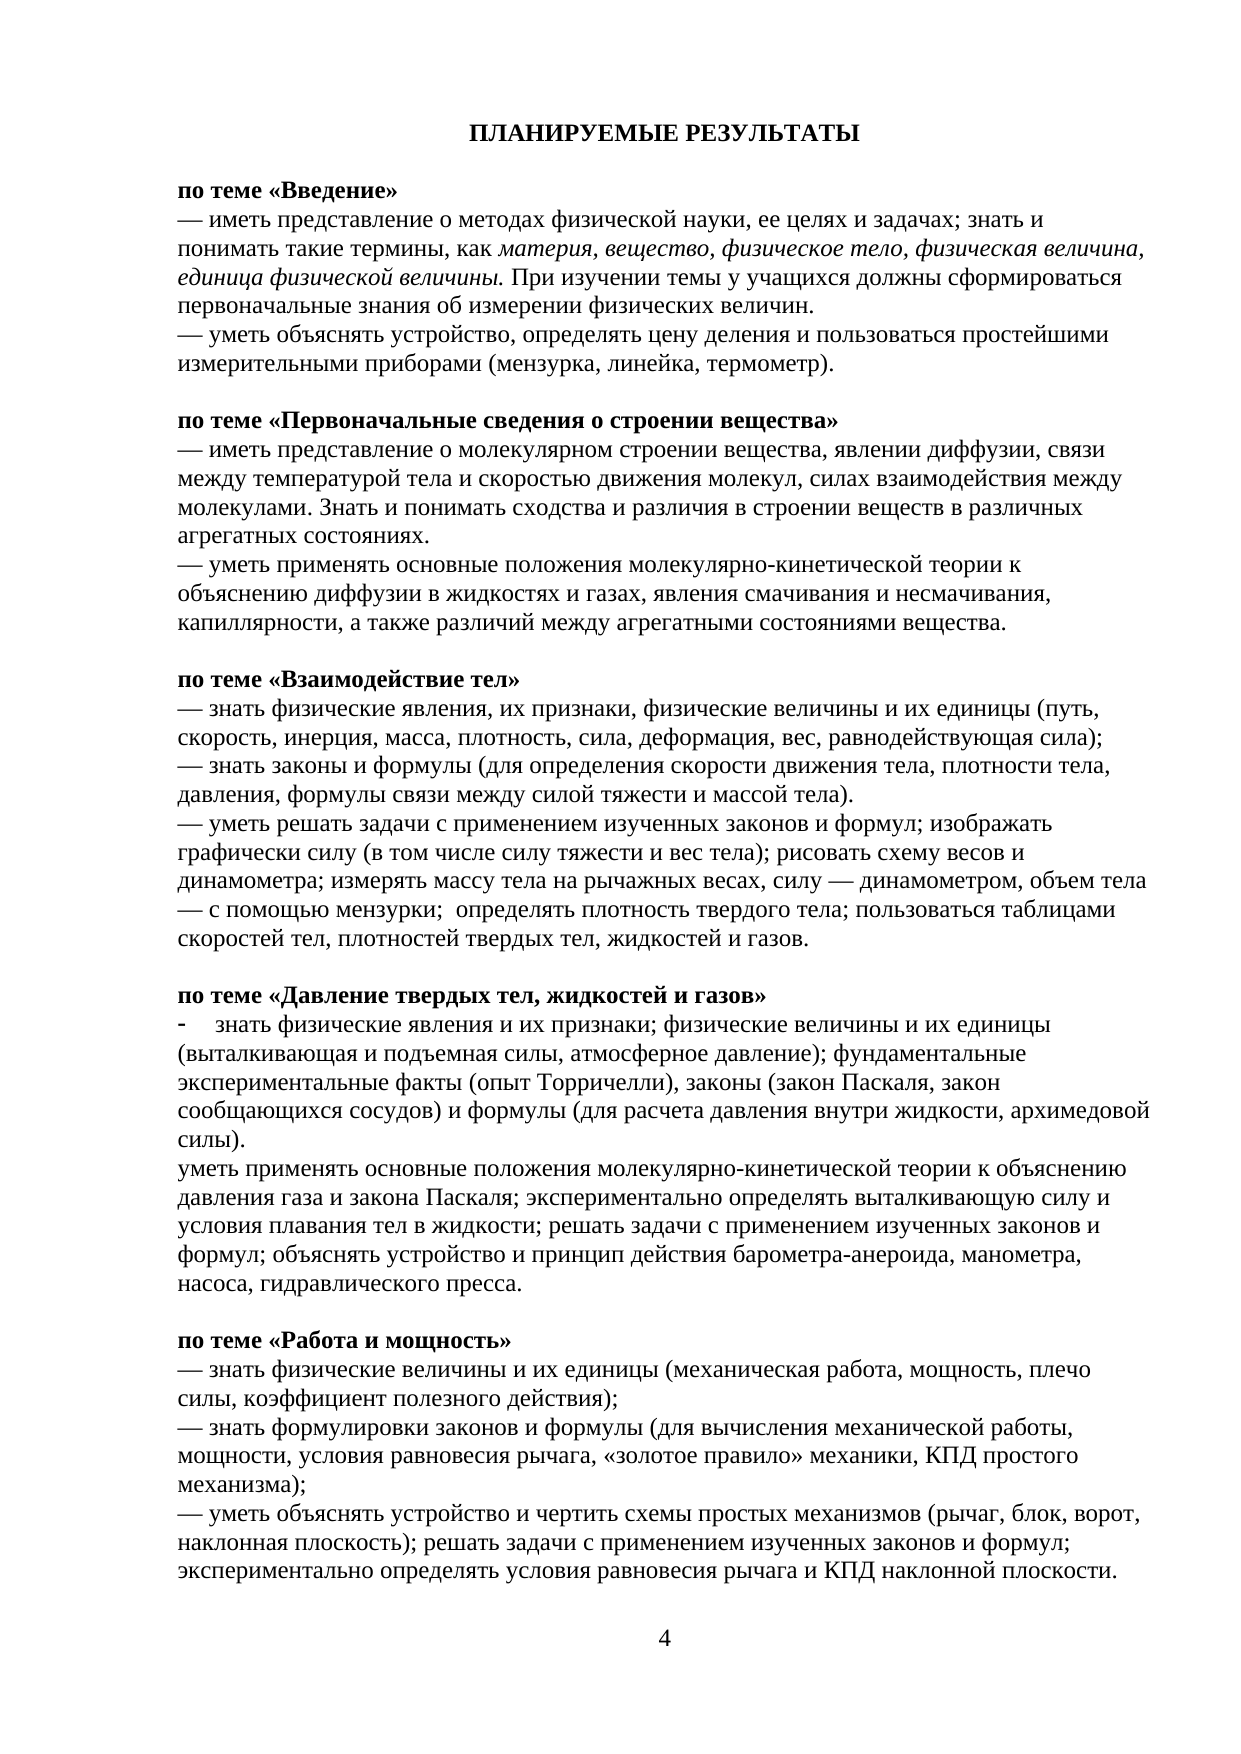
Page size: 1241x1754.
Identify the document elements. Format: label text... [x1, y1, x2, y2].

text — уметь объяснять устройство, определять цену деления и пользоваться простейшими измерительными приборами (мензурка, линейка, термометр). [177, 319, 1152, 377]
text — уметь объяснять устройство и чертить схемы простых механизмов (рычаг, блок, ворот, наклонная плоскость); решать задачи с применением изученных законов и формул; экспериментально определять условия равновесия рычага и КПД наклонной плоскости. [177, 1498, 1152, 1584]
text уметь применять основные положения молекулярно-кинетической теории к объяснению давления газа и закона Паскаля; экспериментально определять выталкивающую силу и условия плавания тел в жидкости; решать задачи с применением изученных законов и формул; объяснять устройство и принцип действия барометра-анероида, манометра, насоса, гидравлического пресса. [177, 1153, 1152, 1297]
list знать физические явления и их признаки; физические величины и их единицы (выталкивающая и подъемная силы, атмосферное давление); фундаментальные экспериментальные факты (опыт Торричелли), законы (закон Паскаля, закон сообщающихся сосудов) и формулы (для расчета давления внутри жидкости, архимедовой силы). [177, 1009, 1152, 1153]
text по теме «Введение» [177, 176, 1152, 204]
text по теме «Давление твердых тел, жидкостей и газов» [177, 981, 1152, 1009]
text — уметь применять основные положения молекулярно-кинетической теории к объяснению диффузии в жидкостях и газах, явления смачивания и несмачивания, капиллярности, а также различий между агрегатными состояниями вещества. [177, 549, 1152, 636]
text по теме «Работа и мощность» [177, 1326, 1152, 1354]
text — знать формулировки законов и формулы (для вычисления механической работы, мощности, условия равновесия рычага, «золотое правило» механики, КПД простого механизма); [177, 1412, 1152, 1498]
text — уметь решать задачи с применением изученных законов и формул; изображать графически силу (в том числе силу тяжести и вес тела); рисовать схему весов и динамометра; измерять массу тела на рычажных весах, силу — динамометром, объем тела — с помощью мензурки; определять плотность твердого тела; пользоваться таблицами скоростей тел, плотностей твердых тел, жидкостей и газов. [177, 808, 1152, 952]
text — знать физические величины и их единицы (механическая работа, мощность, плечо силы, коэффициент полезного действия); [177, 1354, 1152, 1412]
text ПЛАНИРУЕМЫЕ РЕЗУЛЬТАТЫ [177, 118, 1152, 147]
text — знать законы и формулы (для определения скорости движения тела, плотности тела, давления, формулы связи между силой тяжести и массой тела). [177, 751, 1152, 808]
text — знать физические явления, их признаки, физические величины и их единицы (путь, скорость, инерция, масса, плотность, сила, деформация, вес, равнодействующая сила); [177, 693, 1152, 751]
text — иметь представление о молекулярном строении вещества, явлении диффузии, связи между температурой тела и скоростью движения молекул, силах взаимодействия между молекулами. Знать и понимать сходства и различия в строении веществ в различных агрегатных состояниях. [177, 434, 1152, 549]
text по теме «Взаимодействие тел» [177, 664, 1152, 693]
text по теме «Первоначальные сведения о строении вещества» [177, 406, 1152, 434]
text — иметь представление о методах физической науки, ее целях и задачах; знать и понимать такие термины, как материя, вещество, физическое тело, физическая величина, единица физической величины. При изучении темы у учащихся должны сформироваться первоначальные знания об измерении физических величин. [177, 204, 1152, 319]
